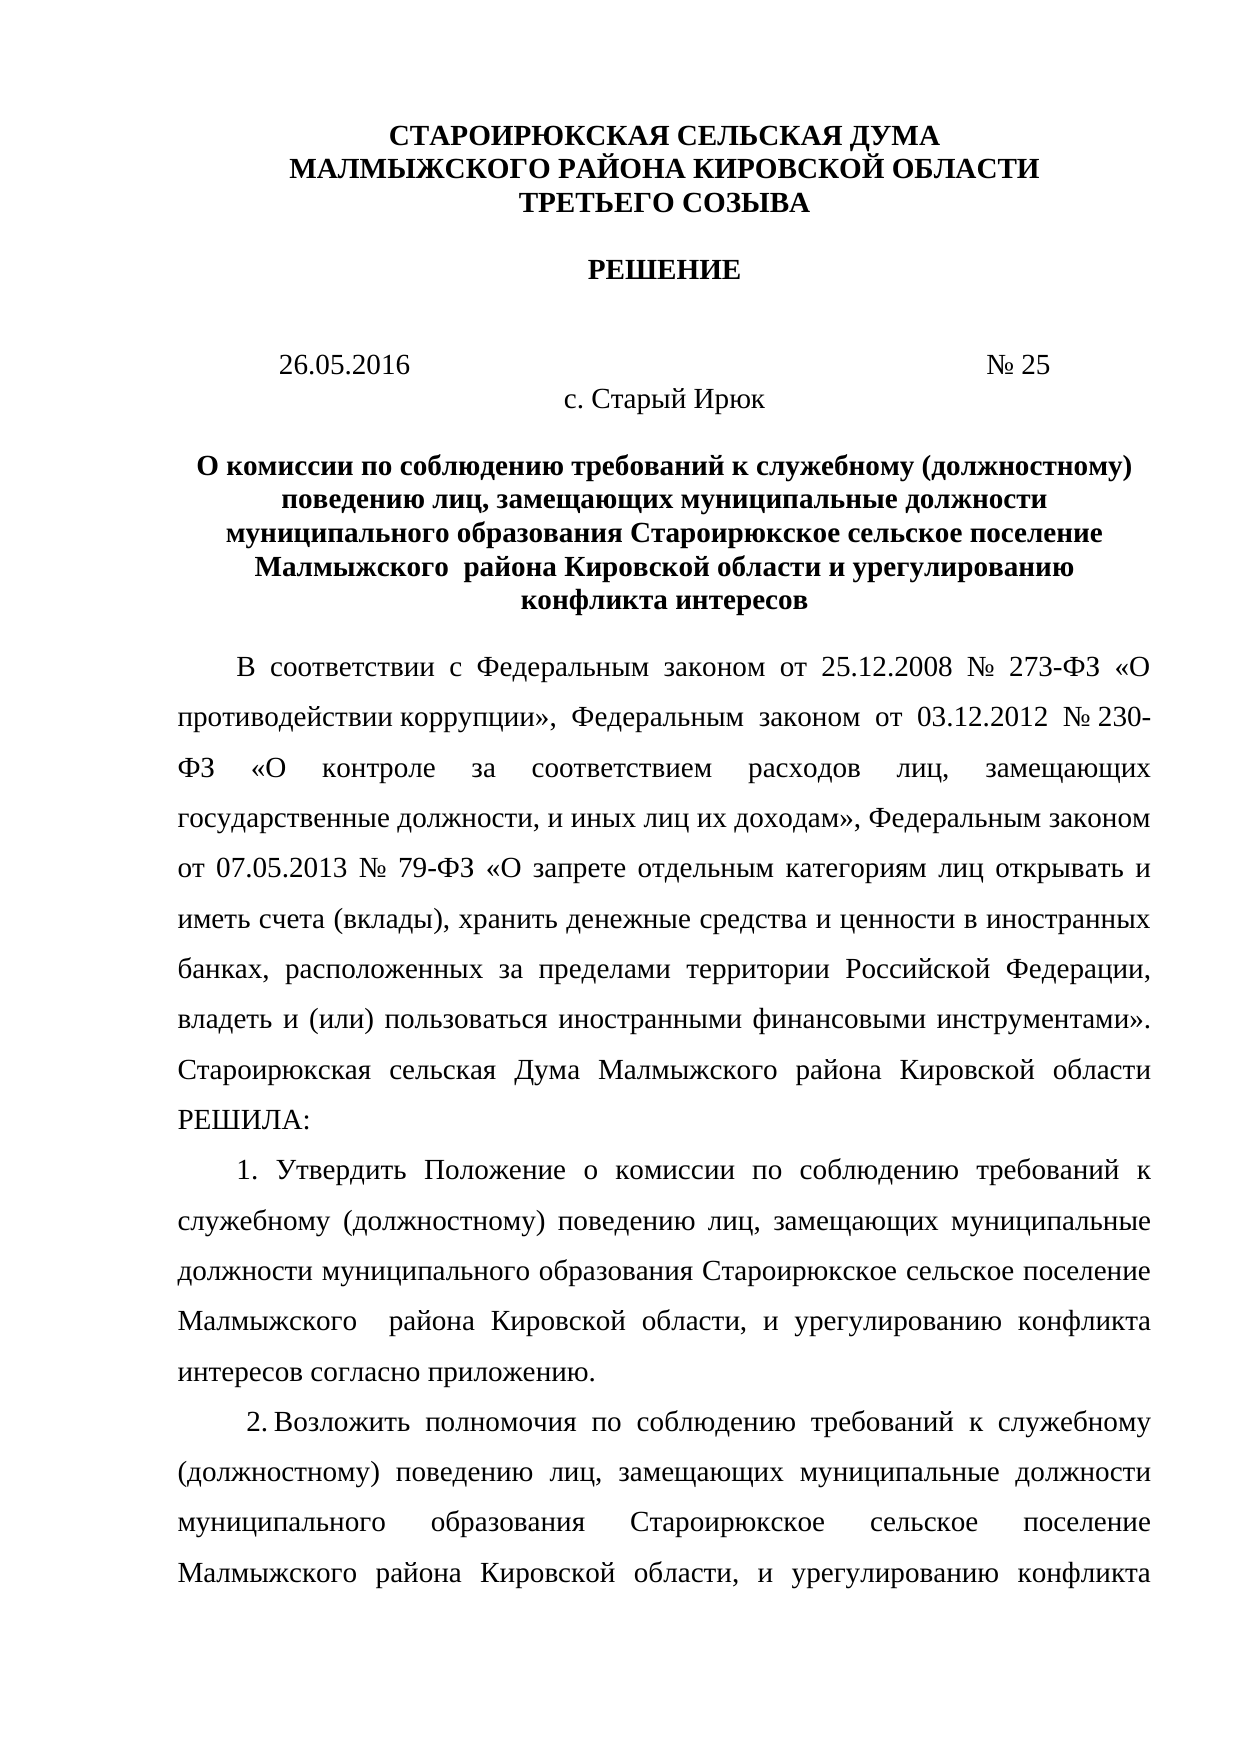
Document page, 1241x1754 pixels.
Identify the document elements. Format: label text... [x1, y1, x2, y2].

text с. Старый Ирюк [177, 381, 1152, 414]
text 26.05.2016 № 25 [177, 347, 1152, 381]
text СТАРОИРЮКСКАЯ СЕЛЬСКАЯ ДУМА [177, 118, 1152, 152]
text ТРЕТЬЕГО СОЗЫВА [177, 185, 1152, 219]
text МАЛМЫЖСКОГО РАЙОНА КИРОВСКОЙ ОБЛАСТИ [177, 152, 1152, 185]
title В соответствии с Федеральным законом от 25.12.2008 № 273-ФЗ «О противодействии коррупции», Федеральным законом от 03.12.2012 № 230-ФЗ «О контроле за соответствием расходов лиц, замещающих государственные должности, и иных лиц их доходам», Федеральным законом от 07.05.2013 № 79-ФЗ «О запрете отдельным категориям лиц открывать и иметь счета (вклады), хранить денежные средства и ценности в иностранных банках, расположенных за пределами территории Российской Федерации, владеть и (или) пользоваться иностранными финансовыми инструментами». Староирюкская сельская Дума Малмыжского района Кировской области РЕШИЛА: [177, 649, 1152, 1136]
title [177, 1404, 1152, 1588]
text РЕШЕНИЕ [177, 252, 1152, 286]
title 1. Утвердить Положение о комиссии по соблюдению требований к служебному (должностному) поведению лиц, замещающих муниципальные должности муниципального образования Староирюкское сельское поселение Малмыжского района Кировской области, и урегулированию конфликта интересов согласно приложению. [177, 1152, 1152, 1387]
title О комиссии по соблюдению требований к служебному (должностному) поведению лиц, замещающих муниципальные должности муниципального образования Староирюкское сельское поселение Малмыжского района Кировской области и урегулированию конфликта интересов [177, 448, 1152, 616]
